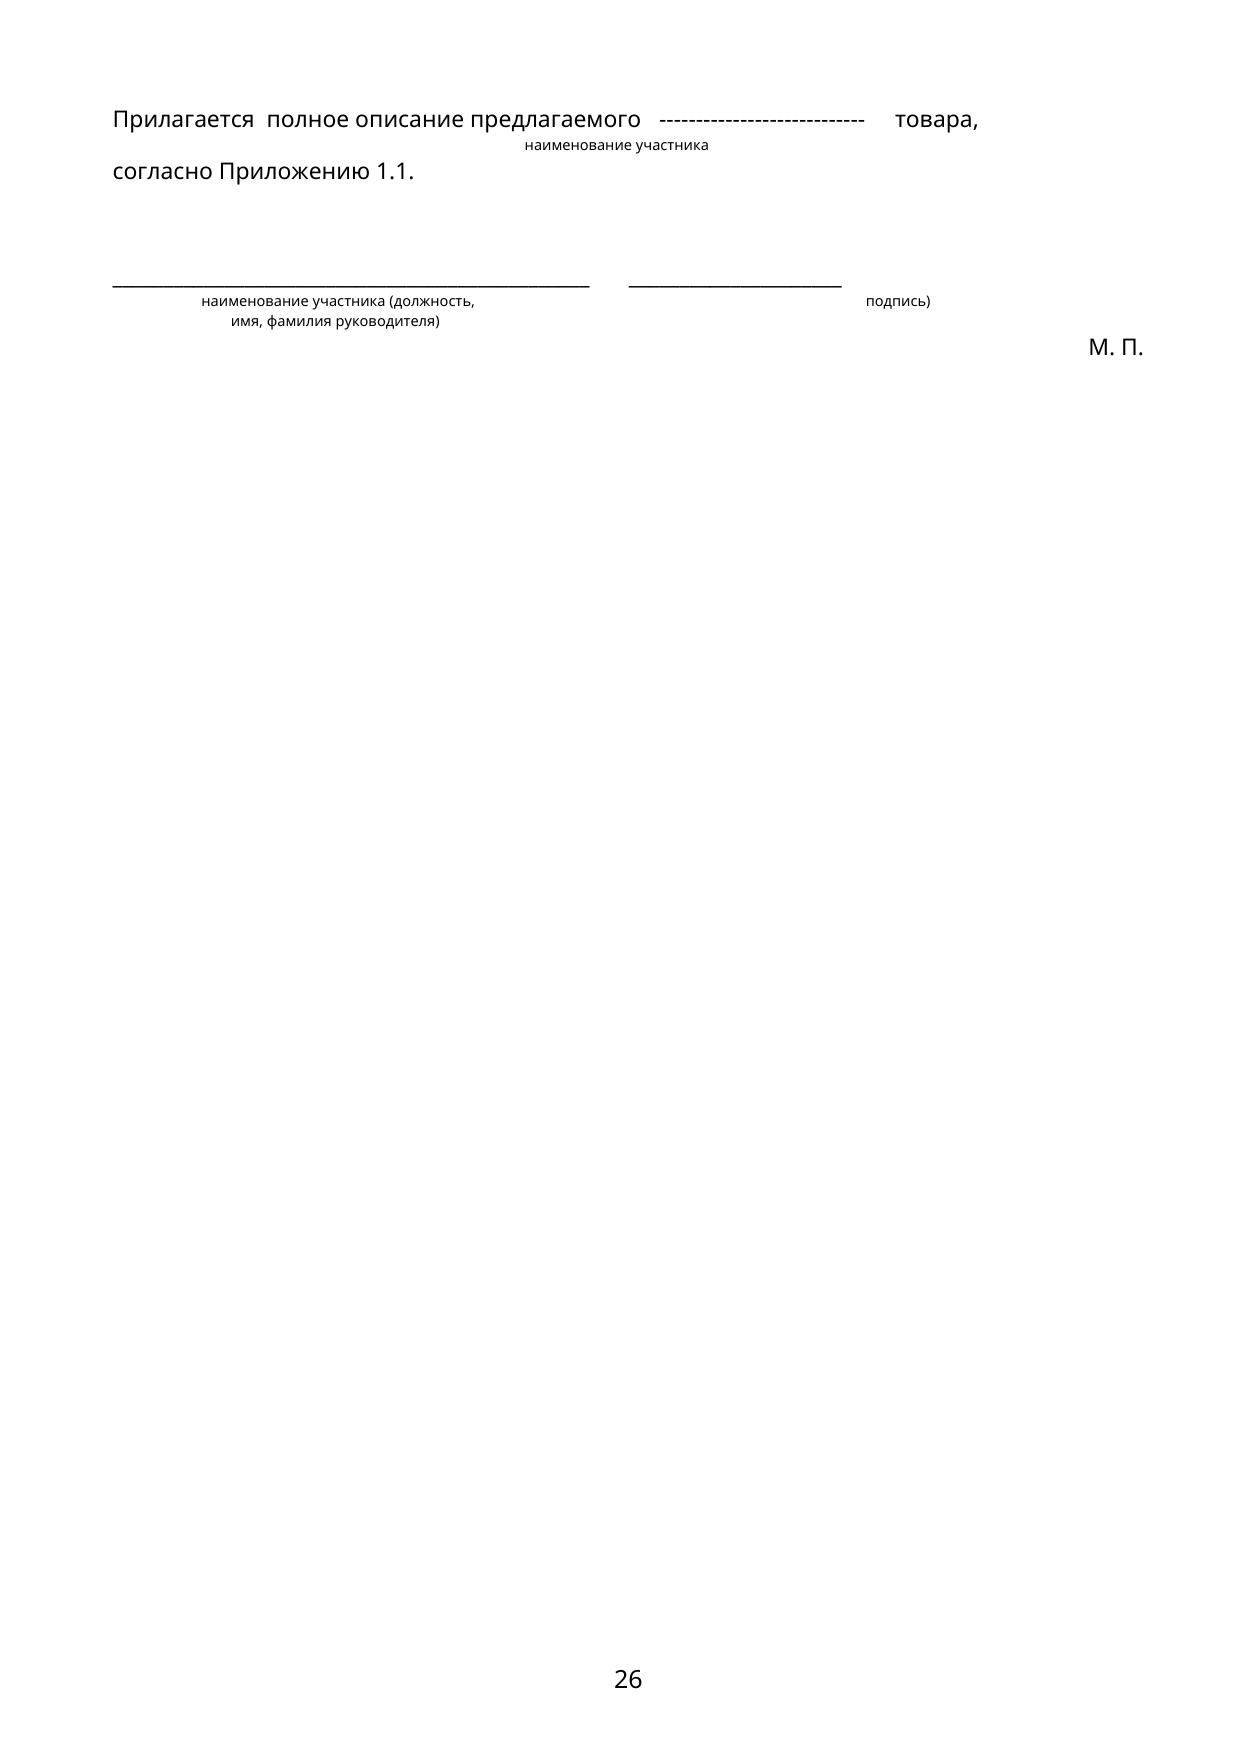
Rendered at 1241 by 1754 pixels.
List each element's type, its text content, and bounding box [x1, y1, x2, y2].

text согласно Приложению 1.1. [112, 154, 1144, 186]
text наименование участника [112, 135, 1144, 154]
text имя, фамилия руководителя) [231, 311, 1144, 331]
text _______________________________________________ _____________________ [112, 259, 1144, 291]
text М. П. [112, 331, 1144, 362]
text наименование участника (должность, подпись) [201, 291, 1144, 311]
text Прилагается полное описание предлагаемого ---------------------------- товара, [112, 103, 1144, 135]
